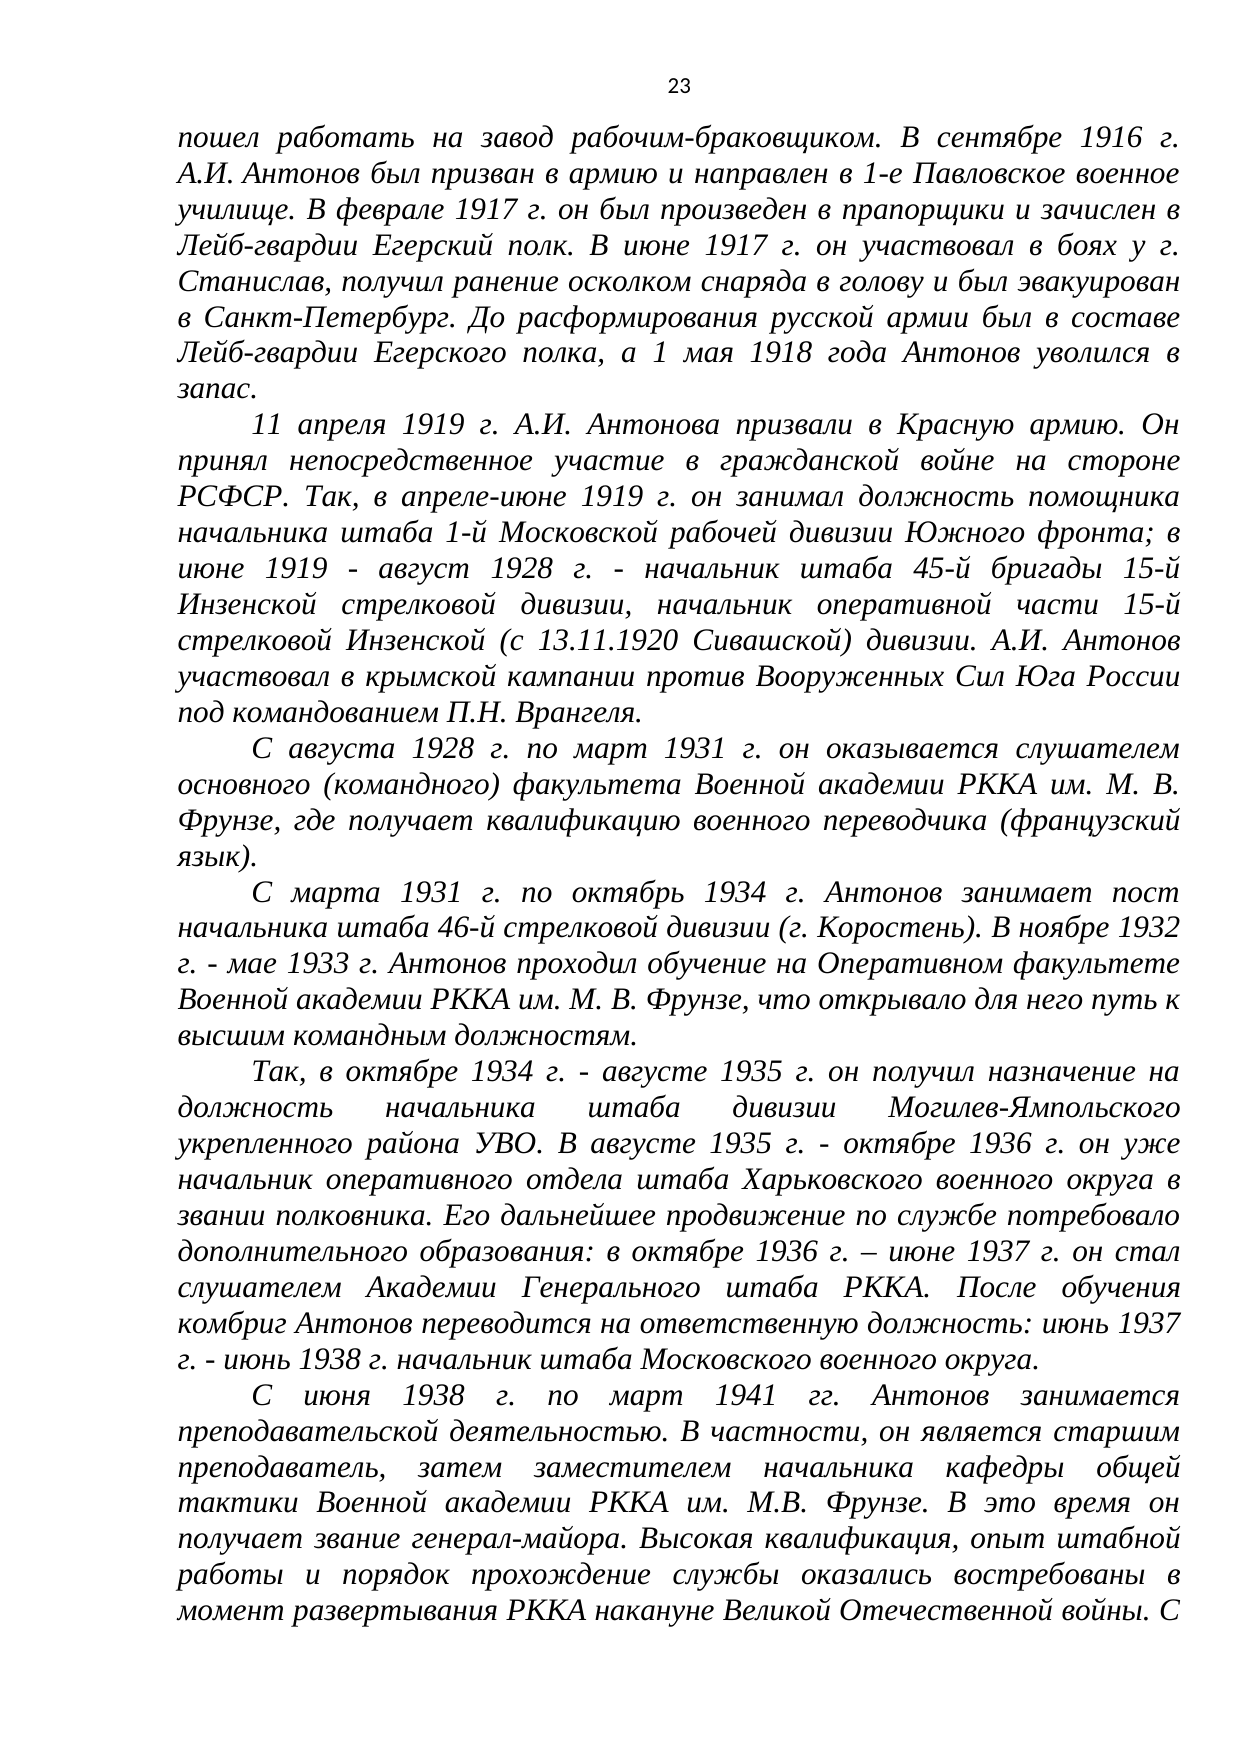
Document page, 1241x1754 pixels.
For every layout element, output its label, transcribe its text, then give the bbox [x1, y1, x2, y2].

text С марта 1931 г. по октябрь 1934 г. Антонов занимает пост начальника штаба 46-й стрелковой дивизии (г. Коростень). В ноябре 1932 г. - мае 1933 г. Антонов проходил обучение на Оперативном факультете Военной академии РККА им. М. В. Фрунзе, что открывало для него путь к высшим командным должностям. [177, 873, 1181, 1052]
text Так, в октябре 1934 г. - августе 1935 г. он получил назначение на должность начальника штаба дивизии Могилев-Ямпольского укрепленного района УВО. В августе 1935 г. - октябре 1936 г. он уже начальник оперативного отдела штаба Харьковского военного округа в звании полковника. Его дальнейшее продвижение по службе потребовало дополнительного образования: в октябре 1936 г. – июне 1937 г. он стал слушателем Академии Генерального штаба РККА. После обучения комбриг Антонов переводится на ответственную должность: июнь 1937 г. - июнь 1938 г. начальник штаба Московского военного округа. [177, 1052, 1181, 1376]
text С августа 1928 г. по март 1931 г. он оказывается слушателем основного (командного) факультета Военной академии РККА им. М. В. Фрунзе, где получает квалификацию военного переводчика (французский язык). [177, 729, 1181, 873]
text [177, 118, 1181, 406]
text 11 апреля 1919 г. А.И. Антонова призвали в Красную армию. Он принял непосредственное участие в гражданской войне на стороне РСФСР. Так, в апреле-июне 1919 г. он занимал должность помощника начальника штаба 1-й Московской рабочей дивизии Южного фронта; в июне 1919 - август 1928 г. - начальник штаба 45-й бригады 15-й Инзенской стрелковой дивизии, начальник оперативной части 15-й стрелковой Инзенской (с 13.11.1920 Сивашской) дивизии. А.И. Антонов участвовал в крымской кампании против Вооруженных Сил Юга России под командованием П.Н. Врангеля. [177, 406, 1181, 729]
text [177, 1376, 1181, 1627]
